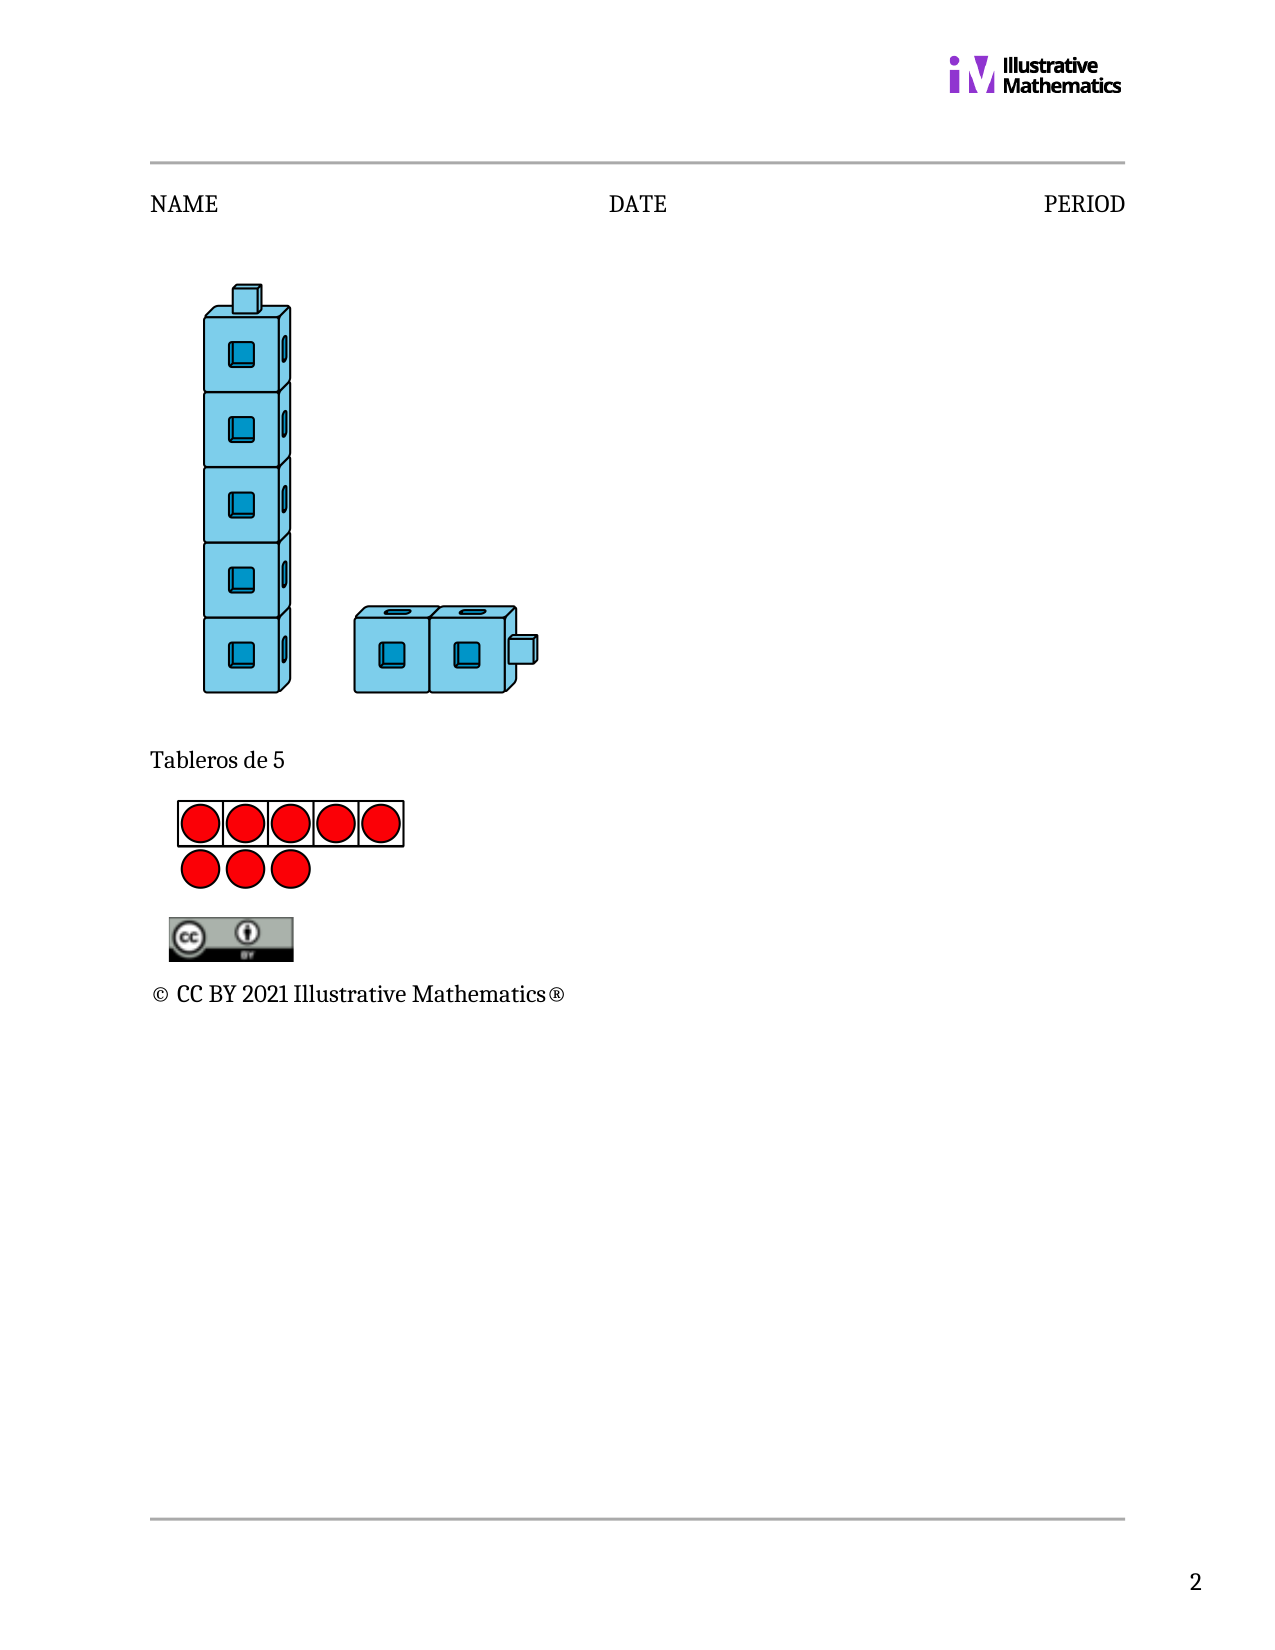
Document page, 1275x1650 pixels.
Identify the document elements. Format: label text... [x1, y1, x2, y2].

text © CC BY 2021 Illustrative Mathematics® [150, 980, 1125, 1009]
picture [168, 793, 413, 899]
picture [949, 55, 1121, 93]
text Tableros de 5 [150, 746, 1125, 775]
picture [168, 247, 657, 728]
picture [168, 917, 294, 962]
